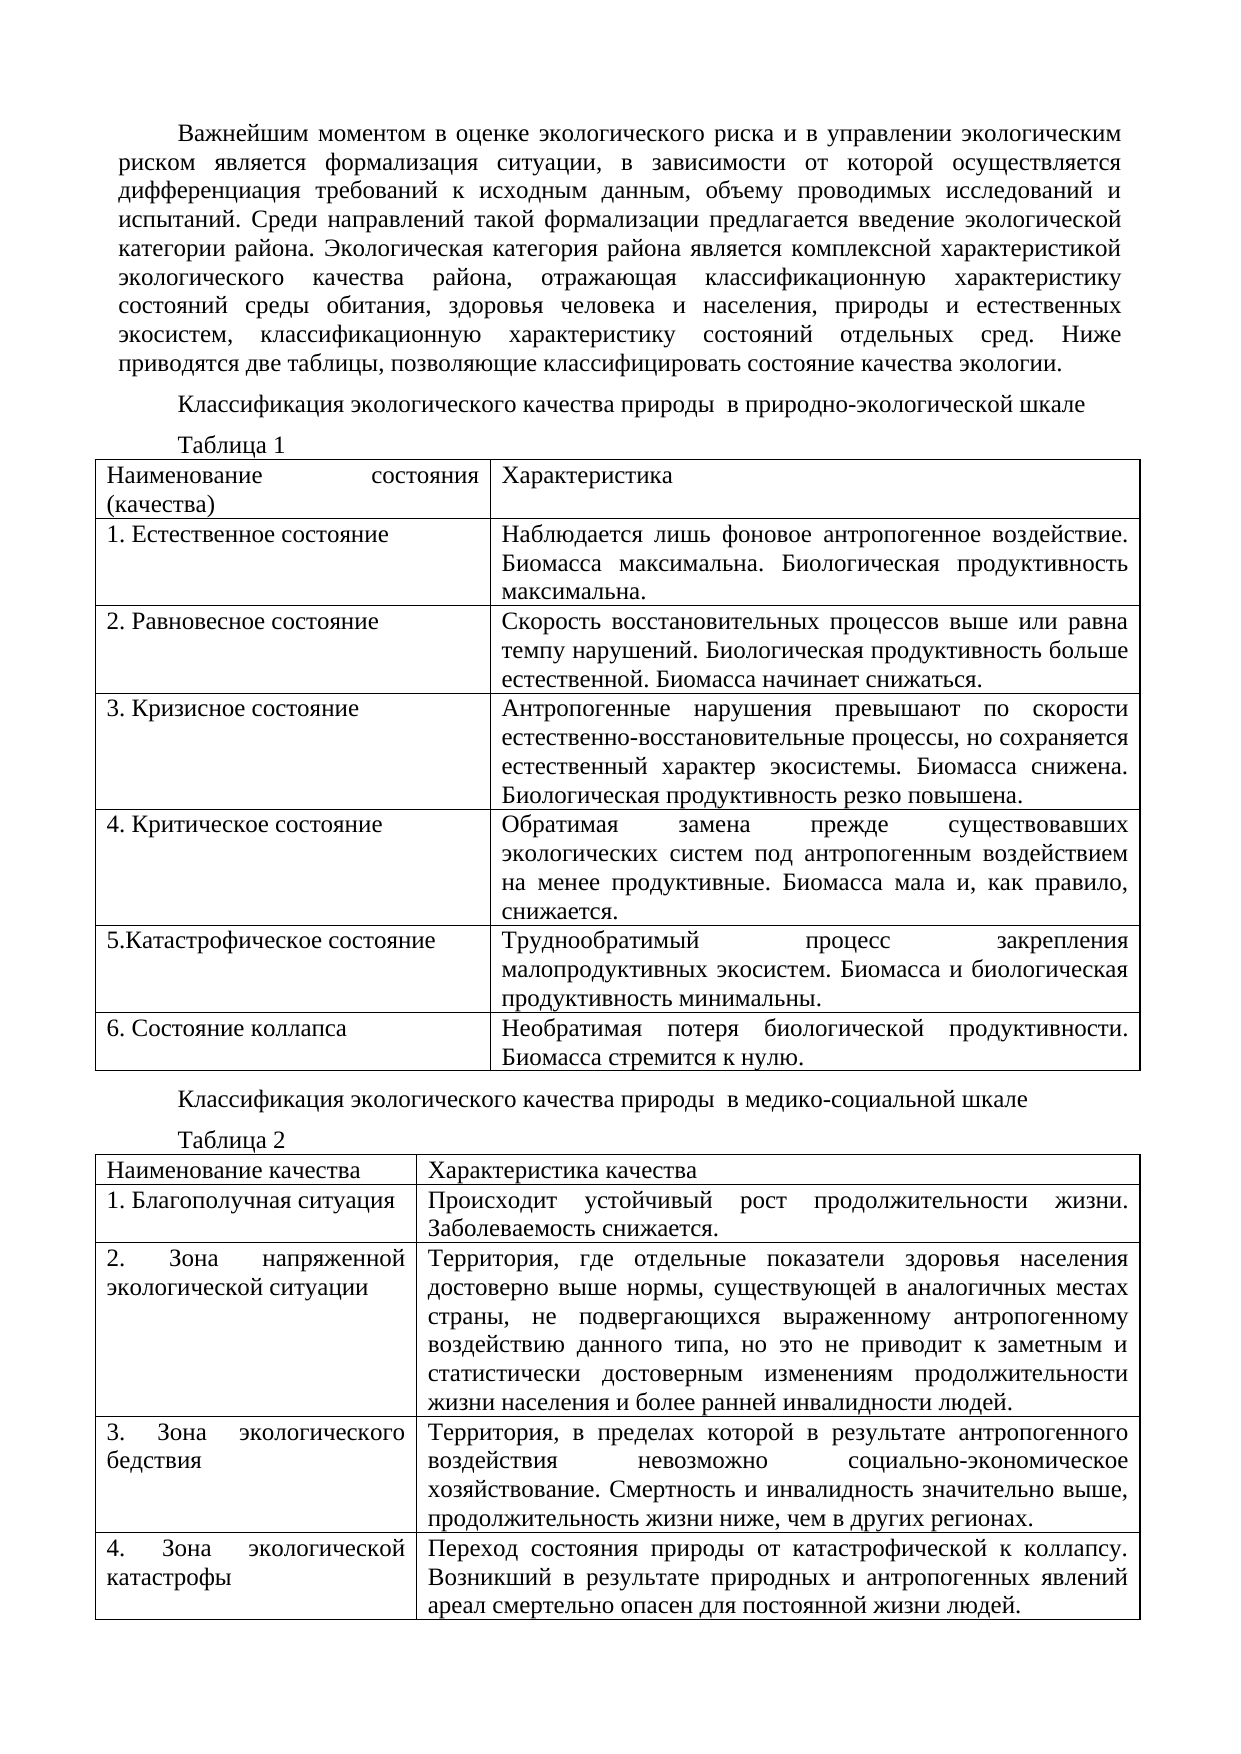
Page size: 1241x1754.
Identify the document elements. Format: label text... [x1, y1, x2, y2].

table_cell 3. Кризисное состояние [96, 694, 490, 808]
table_cell Необратимая потеря биологической продуктивности. Биомасса стремится к нулю. [491, 1013, 1139, 1070]
table_header Характеристика [491, 460, 1139, 518]
text Важнейшим моментом в оценке экологического риска и в управлении экологическим риском является формализация ситуации, в зависимости от которой осуществляется дифференциация требований к исходным данным, объему проводимых исследований и испытаний. Среди направлений такой формализации предлагается введение экологической категории района. Экологическая категория района является комплексной характеристикой экологического качества района, отражающая классификационную характеристику состояний среды обитания, здоровья человека и населения, природы и естественных экосистем, классификационную характеристику состояний отдельных сред. Ниже приводятся две таблицы, позволяющие классифицировать состояние качества экологии. [118, 118, 1122, 377]
table_cell Труднообратимый процесс закрепления малопродуктивных экосистем. Биомасса и биологическая продуктивность минимальны. [491, 926, 1139, 1012]
table_header Наименование состояния (качества) [96, 460, 490, 518]
table_cell Наблюдается лишь фоновое антропогенное воздействие. Биомасса максимальна. Биологическая продуктивность максимальна. [491, 519, 1139, 605]
table_header Наименование качества [96, 1155, 416, 1184]
table_cell 6. Состояние коллапса [96, 1013, 490, 1070]
table_cell 4. Зона экологической катастрофы [96, 1533, 416, 1619]
text Таблица 1 [118, 431, 1122, 459]
table_cell Обратимая замена прежде существовавших экологических систем под антропогенным воздействием на менее продуктивные. Биомасса мала и, как правило, снижается. [491, 810, 1139, 924]
table_cell 3. Зона экологического бедствия [96, 1417, 416, 1532]
table_cell Антропогенные нарушения превышают по скорости естественно-восстановительные процессы, но сохраняется естественный характер экосистемы. Биомасса снижена. Биологическая продуктивность резко повышена. [491, 694, 1139, 808]
table_cell Территория, где отдельные показатели здоровья населения достоверно выше нормы, существующей в аналогичных местах страны, не подвергающихся выраженному антропогенному воздействию данного типа, но это не приводит к заметным и статистически достоверным изменениям продолжительности жизни населения и более ранней инвалидности людей. [417, 1243, 1139, 1416]
table_header Характеристика качества [417, 1155, 1139, 1184]
text Классификация экологического качества природы в природно-экологической шкале [118, 389, 1122, 418]
table_cell Переход состояния природы от катастрофической к коллапсу. Возникший в результате природных и антропогенных явлений ареал смертельно опасен для постоянной жизни людей. [417, 1533, 1139, 1619]
table_cell 1. Благополучная ситуация [96, 1185, 416, 1242]
table_cell 4. Критическое состояние [96, 810, 490, 924]
table_cell Происходит устойчивый рост продолжительности жизни. Заболеваемость снижается. [417, 1185, 1139, 1242]
text Классификация экологического качества природы в медико-социальной шкале [118, 1084, 1122, 1113]
table_cell 2. Зона напряженной экологической ситуации [96, 1243, 416, 1416]
table_cell 5.Катастрофическое состояние [96, 926, 490, 1012]
table_cell Скорость восстановительных процессов выше или равна темпу нарушений. Биологическая продуктивность больше естественной. Биомасса начинает снижаться. [491, 606, 1139, 692]
table_cell 1. Естественное состояние [96, 519, 490, 605]
table_cell Территория, в пределах которой в результате антропогенного воздействия невозможно социально-экономическое хозяйствование. Смертность и инвалидность значительно выше, продолжительность жизни ниже, чем в других регионах. [417, 1417, 1139, 1532]
text Таблица 2 [118, 1125, 1122, 1154]
table_cell 2. Равновесное состояние [96, 606, 490, 692]
